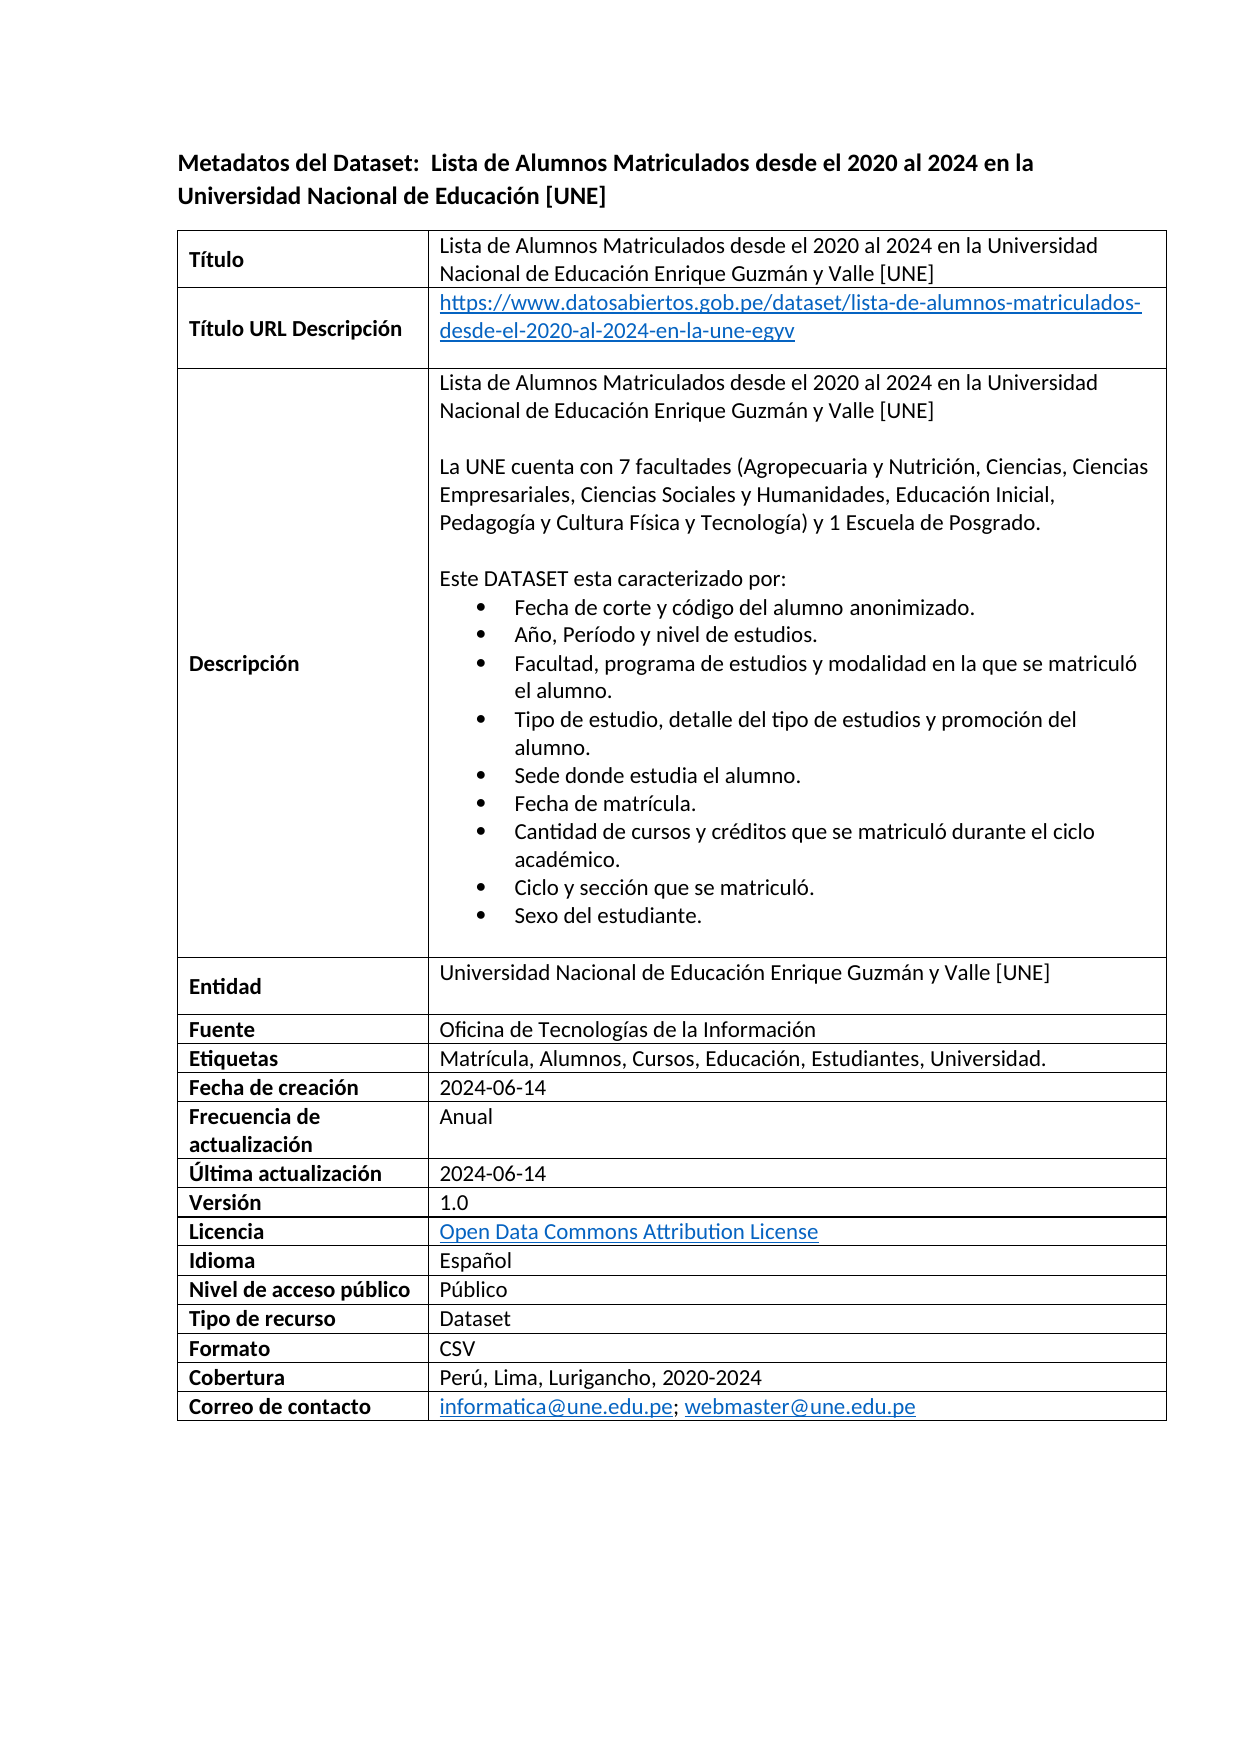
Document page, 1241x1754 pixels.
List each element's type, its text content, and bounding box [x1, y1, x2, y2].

table_cell Fuente [178, 1015, 428, 1043]
table_cell Formato [178, 1334, 428, 1362]
table_cell Fecha de creación [178, 1073, 428, 1101]
table_cell Matrícula, Alumnos, Cursos, Educación, Estudiantes, Universidad. [429, 1044, 1166, 1072]
table_cell Entidad [178, 958, 428, 1014]
table_cell Anual [429, 1102, 1166, 1158]
table_cell Título URL Descripción [178, 288, 428, 367]
table_cell Cobertura [178, 1363, 428, 1391]
table_cell 1.0 [429, 1188, 1166, 1216]
text Metadatos del Dataset: Lista de Alumnos Matriculados desde el 2020 al 2024 en la Universidad Nacional de Educación [UNE] [177, 148, 1063, 211]
table_cell Universidad Nacional de Educación Enrique Guzmán y Valle [UNE] [429, 958, 1166, 1014]
table_cell Correo de contacto [178, 1392, 428, 1420]
table_cell Frecuencia de actualización [178, 1102, 428, 1158]
table_cell 2024-06-14 [429, 1073, 1166, 1101]
table_header Título [178, 231, 428, 287]
table_cell Tipo de recurso [178, 1305, 428, 1333]
table_cell Idioma [178, 1246, 428, 1274]
table_cell Última actualización [178, 1159, 428, 1187]
table_header Lista de Alumnos Matriculados desde el 2020 al 2024 en la Universidad Nacional de Educación Enrique Guzmán y Valle [UNE] [429, 231, 1166, 287]
table_cell CSV [429, 1334, 1166, 1362]
table_cell Lista de Alumnos Matriculados desde el 2020 al 2024 en la Universidad Nacional de Educación Enrique Guzmán y Valle [UNE] La UNE cuenta con 7 facultades (Agropecuaria y Nutrición, Ciencias, Ciencias Empresariales, Ciencias Sociales y Humanidades, Educación Inicial, Pedagogía y Cultura Física y Tecnología) y 1 Escuela de Posgrado. Este DATASET esta caracterizado por: Fecha de corte y código del alumno anonimizado. Año, Período y nivel de estudios. Facultad, programa de estudios y modalidad en la que se matriculó el alumno. Tipo de estudio, detalle del tipo de estudios y promoción del alumno. Sede donde estudia el alumno. Fecha de matrícula. Cantidad de cursos y créditos que se matriculó durante el ciclo académico. Ciclo y sección que se matriculó. Sexo del estudiante. [429, 369, 1166, 957]
table_cell informatica@une.edu.pe; webmaster@une.edu.pe [429, 1392, 1166, 1420]
table_cell https://www.datosabiertos.gob.pe/dataset/lista-de-alumnos-matriculados-desde-el-2020-al-2024-en-la-une-egyv [429, 288, 1166, 367]
table_cell Nivel de acceso público [178, 1276, 428, 1303]
table_cell Open Data Commons Attribution License [429, 1218, 1166, 1245]
table_cell Dataset [429, 1305, 1166, 1333]
table_cell Público [429, 1276, 1166, 1303]
table_cell Español [429, 1246, 1166, 1274]
table_cell Perú, Lima, Lurigancho, 2020-2024 [429, 1363, 1166, 1391]
table_cell Etiquetas [178, 1044, 428, 1072]
table_cell Versión [178, 1188, 428, 1216]
table_cell Descripción [178, 369, 428, 957]
table_cell Licencia [178, 1218, 428, 1245]
table_cell Oficina de Tecnologías de la Información [429, 1015, 1166, 1043]
table_cell 2024-06-14 [429, 1159, 1166, 1187]
